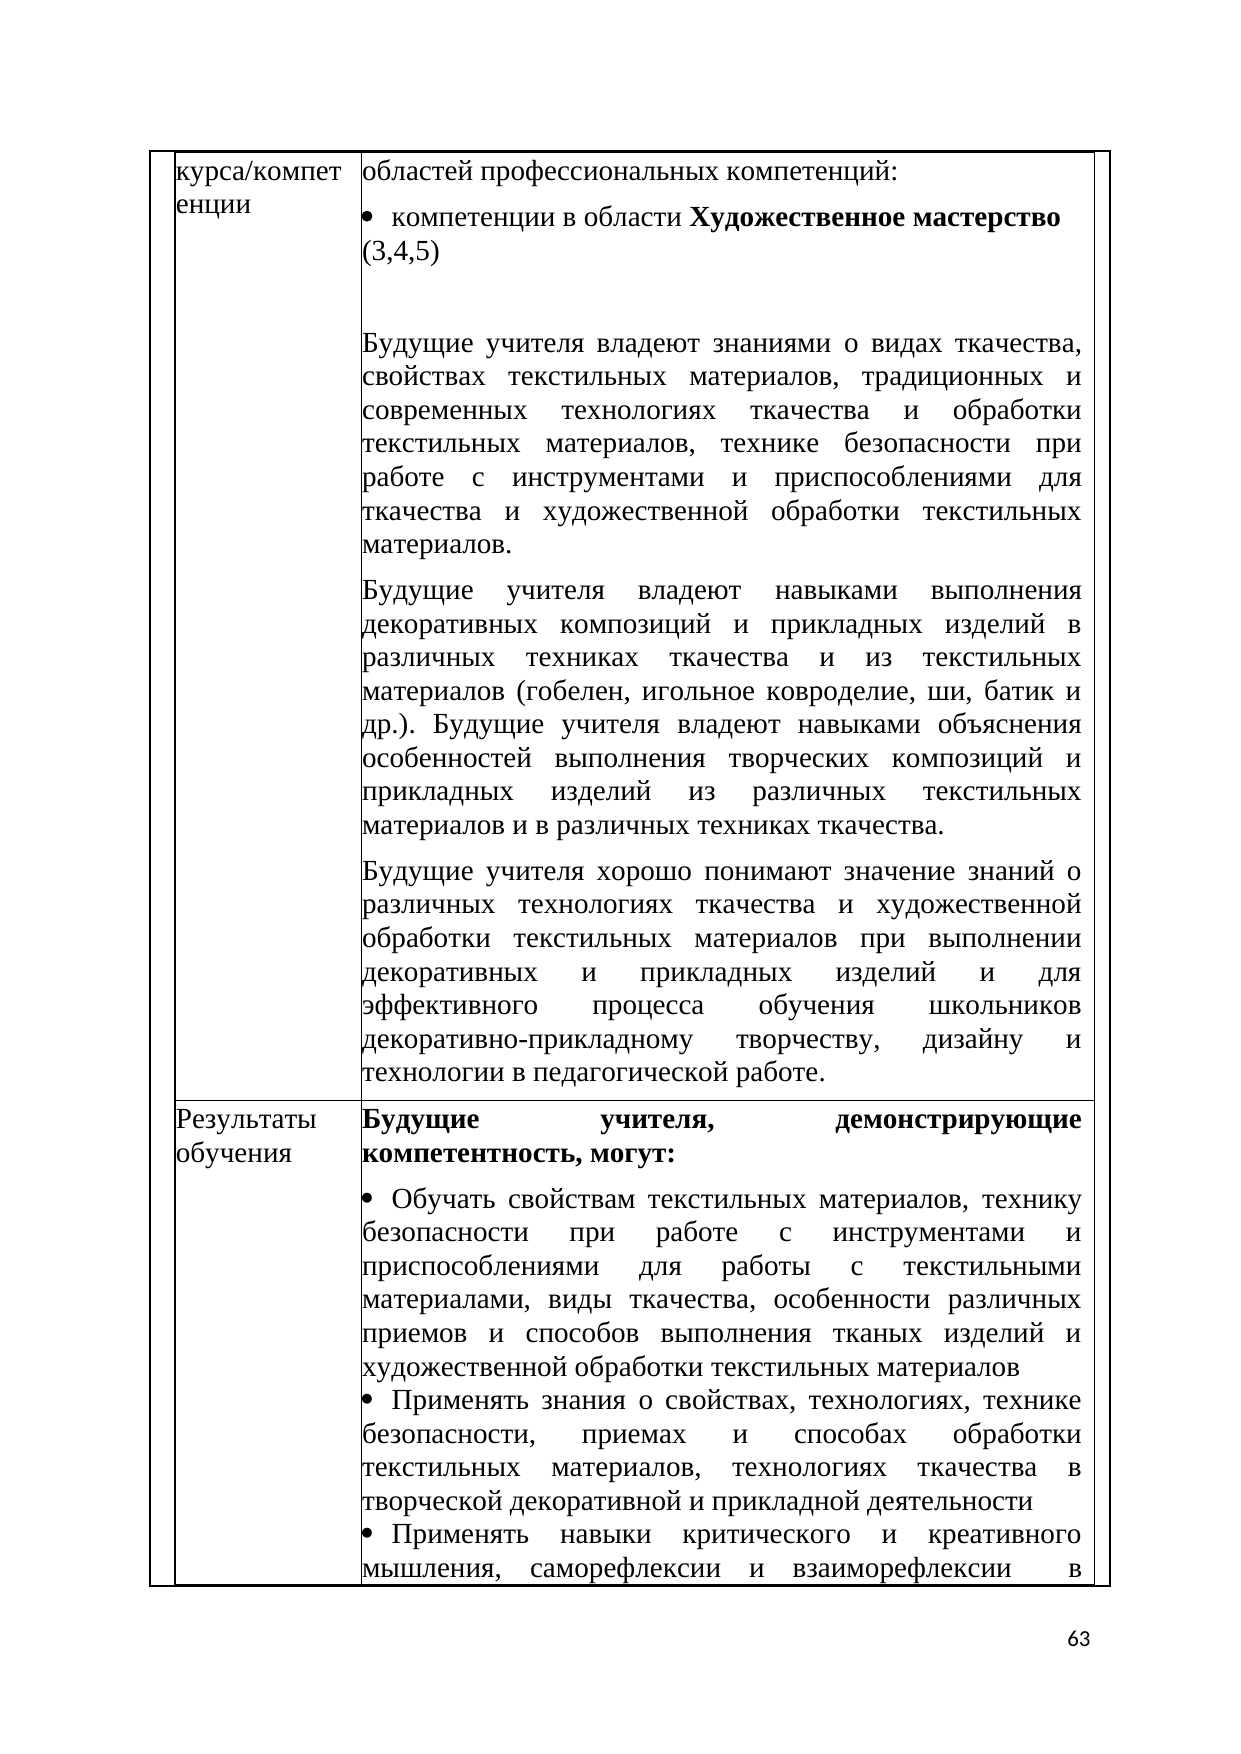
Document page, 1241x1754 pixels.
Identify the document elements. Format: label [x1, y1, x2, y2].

table_cell [151, 152, 174, 1585]
table_cell [176, 153, 361, 1100]
table_cell [362, 153, 1094, 1100]
table_cell [176, 1101, 361, 1584]
table_cell [362, 1101, 1094, 1584]
table_cell [1095, 152, 1109, 1585]
